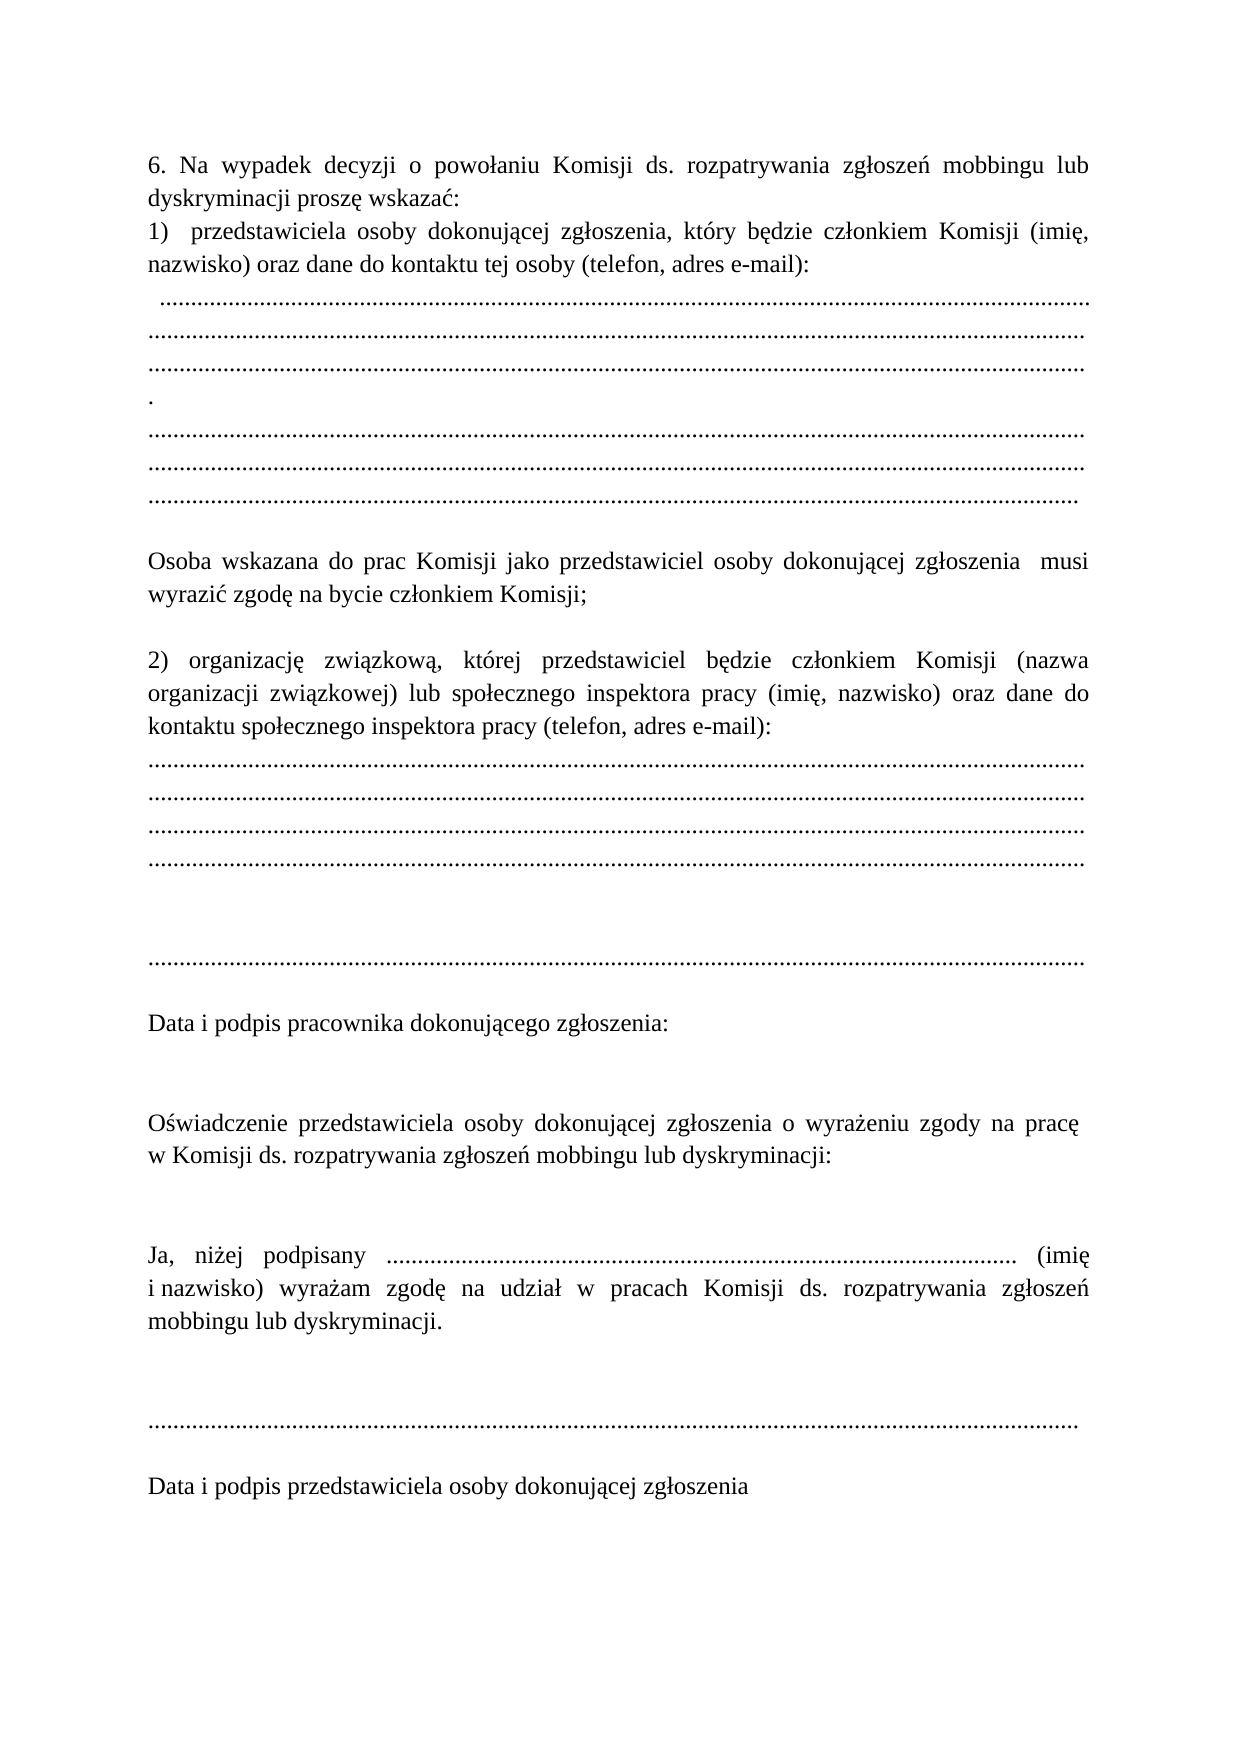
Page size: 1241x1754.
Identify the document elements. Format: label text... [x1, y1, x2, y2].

text ..................................................................................................................................................... [148, 1405, 1090, 1433]
text Data i podpis przedstawiciela osoby dokonującej zgłoszenia [148, 1471, 1090, 1499]
text Ja, niżej podpisany ..................................................................................................... (imię i nazwisko) wyrażam zgodę na udział w pracach Komisji ds. rozpatrywania zgłoszeń mobbingu lub dyskryminacji. [148, 1240, 1090, 1334]
text Data i podpis pracownika dokonującego zgłoszenia: [148, 1008, 1090, 1037]
text ........................................................................................................................................................................................................................................................................................................................................................................................................................................................................................................................................................................................................................ [148, 744, 1090, 872]
text ................................................................................................................................................................................................................................................................................................................................................................................................................................................................. [148, 414, 1090, 509]
text Oświadczenie przedstawiciela osoby dokonującej zgłoszenia o wyrażeniu zgody na pracę w Komisji ds. rozpatrywania zgłoszeń mobbingu lub dyskryminacji: [148, 1108, 1090, 1169]
text 1) przedstawiciela osoby dokonującej zgłoszenia, który będzie członkiem Komisji (imię, nazwisko) oraz dane do kontaktu tej osoby (telefon, adres e-mail): [148, 216, 1090, 278]
text Osoba wskazana do prac Komisji jako przedstawiciel osoby dokonującej zgłoszenia musi wyrazić zgodę na bycie członkiem Komisji; [148, 546, 1090, 608]
text 6. Na wypadek decyzji o powołaniu Komisji ds. rozpatrywania zgłoszeń mobbingu lub dyskryminacji proszę wskazać: [148, 150, 1090, 212]
text 2) organizację związkową, której przedstawiciel będzie członkiem Komisji (nazwa organizacji związkowej) lub społecznego inspektora pracy (imię, nazwisko) oraz dane do kontaktu społecznego inspektora pracy (telefon, adres e-mail): [148, 645, 1090, 740]
text ...................................................................................................................................................... [148, 942, 1090, 971]
